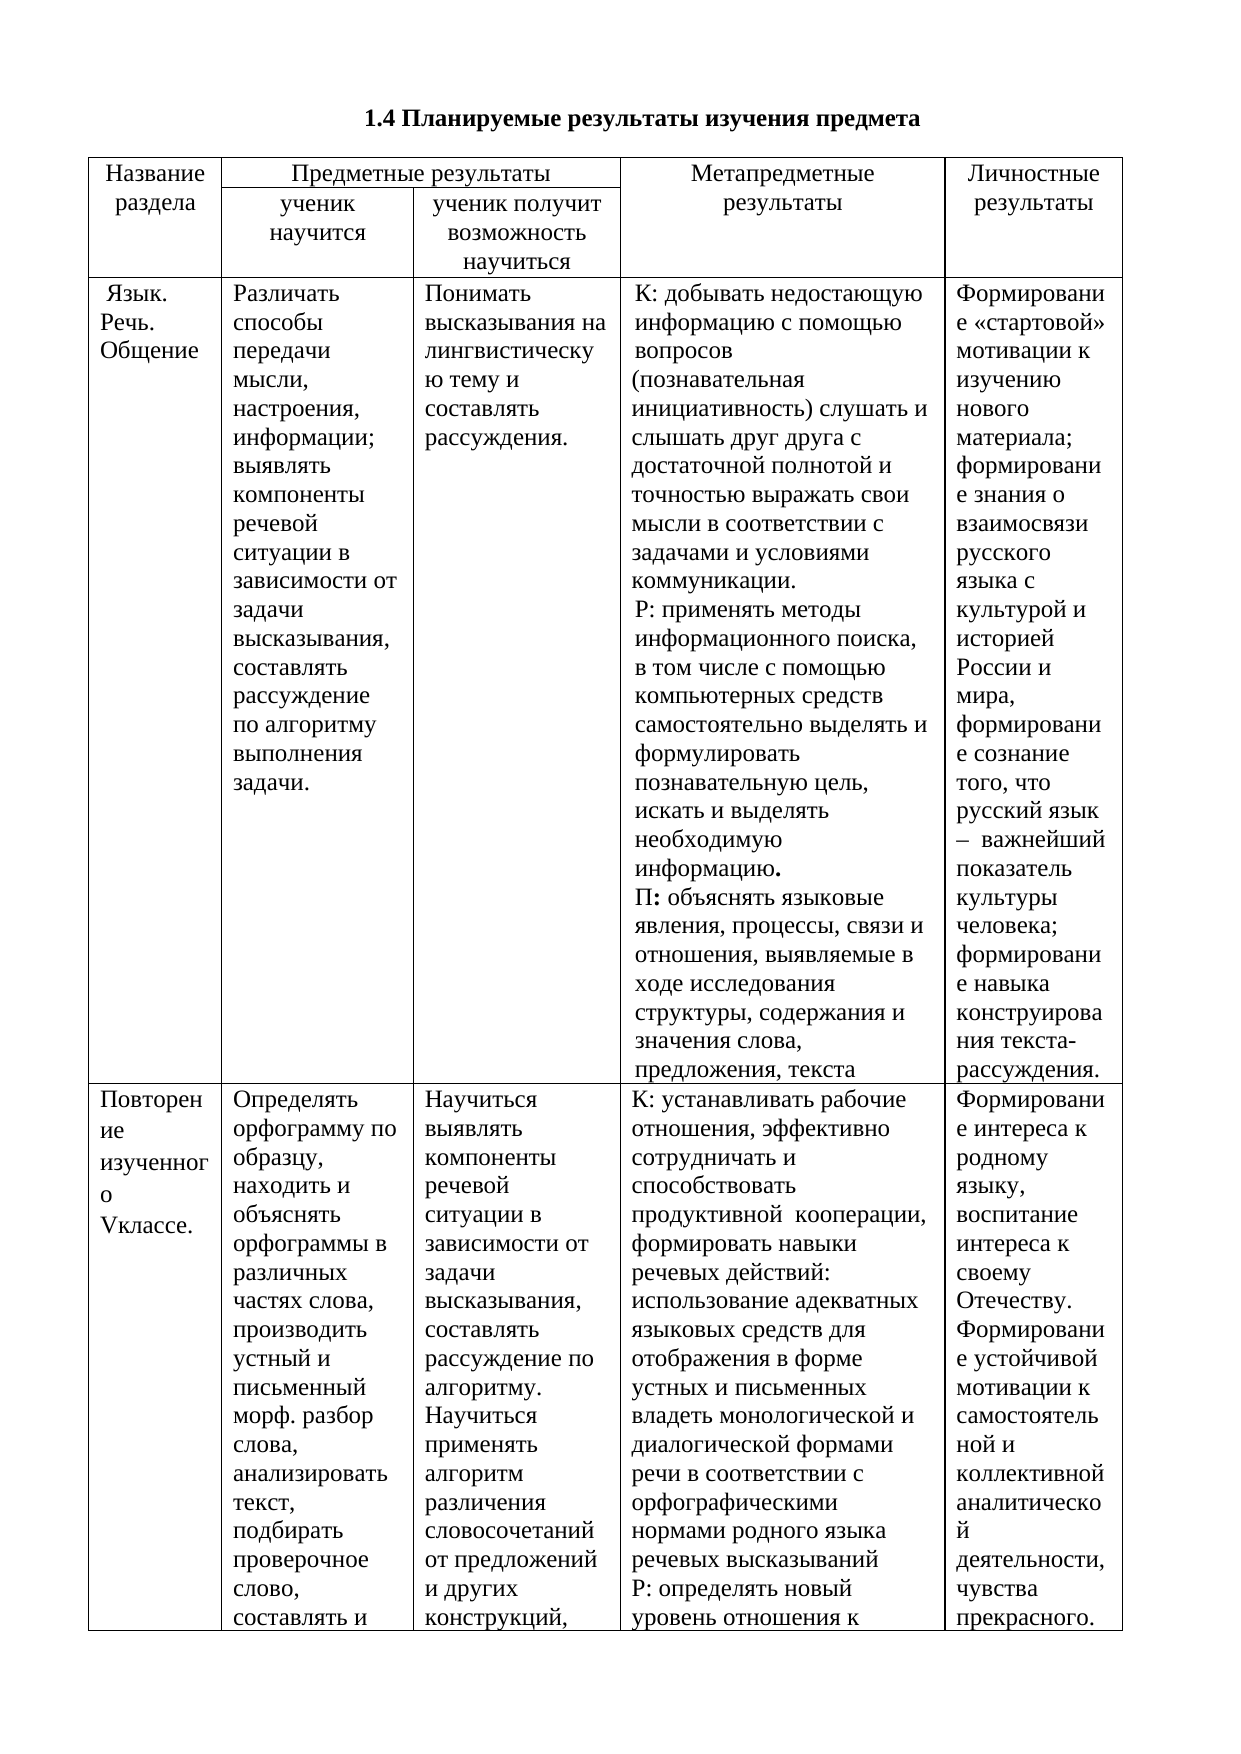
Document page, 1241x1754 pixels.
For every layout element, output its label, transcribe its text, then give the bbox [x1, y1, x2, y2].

table_cell Язык. Речь. Общение [89, 278, 221, 1083]
text 1.4 Планируемые результаты изучения предмета [118, 103, 1167, 132]
table_header Название раздела [89, 158, 221, 277]
table_cell К: добывать недостающую информацию с помощью вопросов (познавательная инициативность) слушать и слышать друг друга с достаточной полнотой и точностью выражать свои мысли в соответствии с задачами и условиями коммуникации. Р: применять методы информационного поиска, в том числе с помощью компьютерных средств самостоятельно выделять и формулировать познавательную цель, искать и выделять необходимую информацию. П: объяснять языковые явления, процессы, связи и отношения, выявляемые в ходе исследования структуры, содержания и значения слова, предложения, текста [621, 278, 944, 1083]
table_cell Понимать высказывания на лингвистическую тему и составлять рассуждения. [414, 278, 620, 1083]
table_cell Формирование «стартовой» мотивации к изучению нового материала; формирование знания о взаимосвязи русского языка с культурой и историей России и мира, формирование сознание того, что русский язык – важнейший показатель культуры человека; формирование навыка конструирования текста-рассуждения. [946, 278, 1122, 1083]
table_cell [414, 1084, 620, 1630]
table_cell Различать способы передачи мысли, настроения, информации; выявлять компоненты речевой ситуации в зависимости от задачи высказывания, составлять рассуждение по алгоритму выполнения задачи. [222, 278, 413, 1083]
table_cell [621, 1084, 944, 1630]
table_header Личностные результаты [946, 158, 1122, 277]
table_header Предметные результаты [222, 158, 620, 187]
table_cell ученик получит возможность научиться [414, 188, 620, 277]
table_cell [946, 1084, 1122, 1630]
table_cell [89, 1084, 221, 1630]
table_cell ученик научится [222, 188, 413, 277]
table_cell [222, 1084, 413, 1630]
table_header Метапредметные результаты [621, 158, 944, 277]
